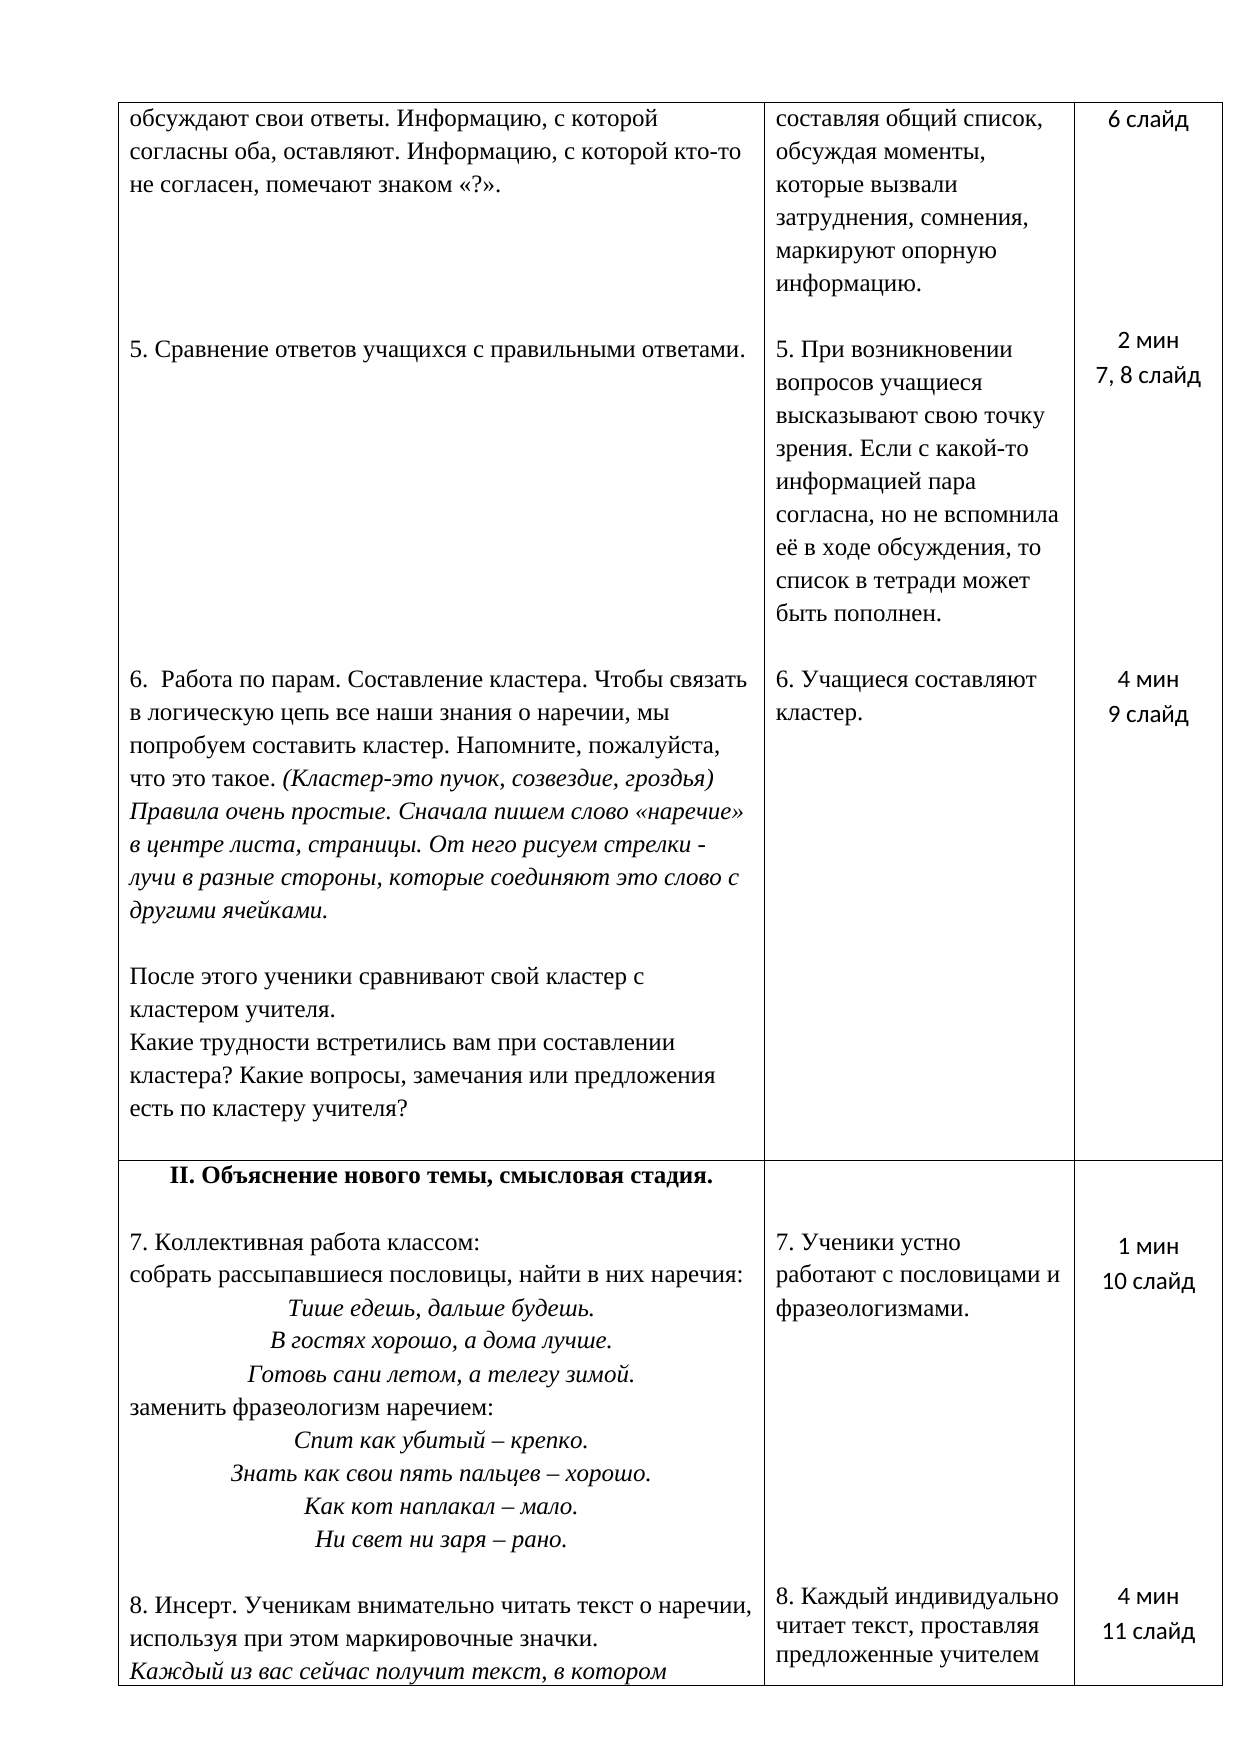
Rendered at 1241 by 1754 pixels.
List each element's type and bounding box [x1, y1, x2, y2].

table_cell [1075, 103, 1222, 1159]
table_cell [765, 103, 1074, 1159]
table_cell [765, 1161, 1074, 1685]
table_cell [1075, 1161, 1222, 1685]
table_cell [119, 103, 764, 1159]
table_cell [119, 1161, 764, 1685]
